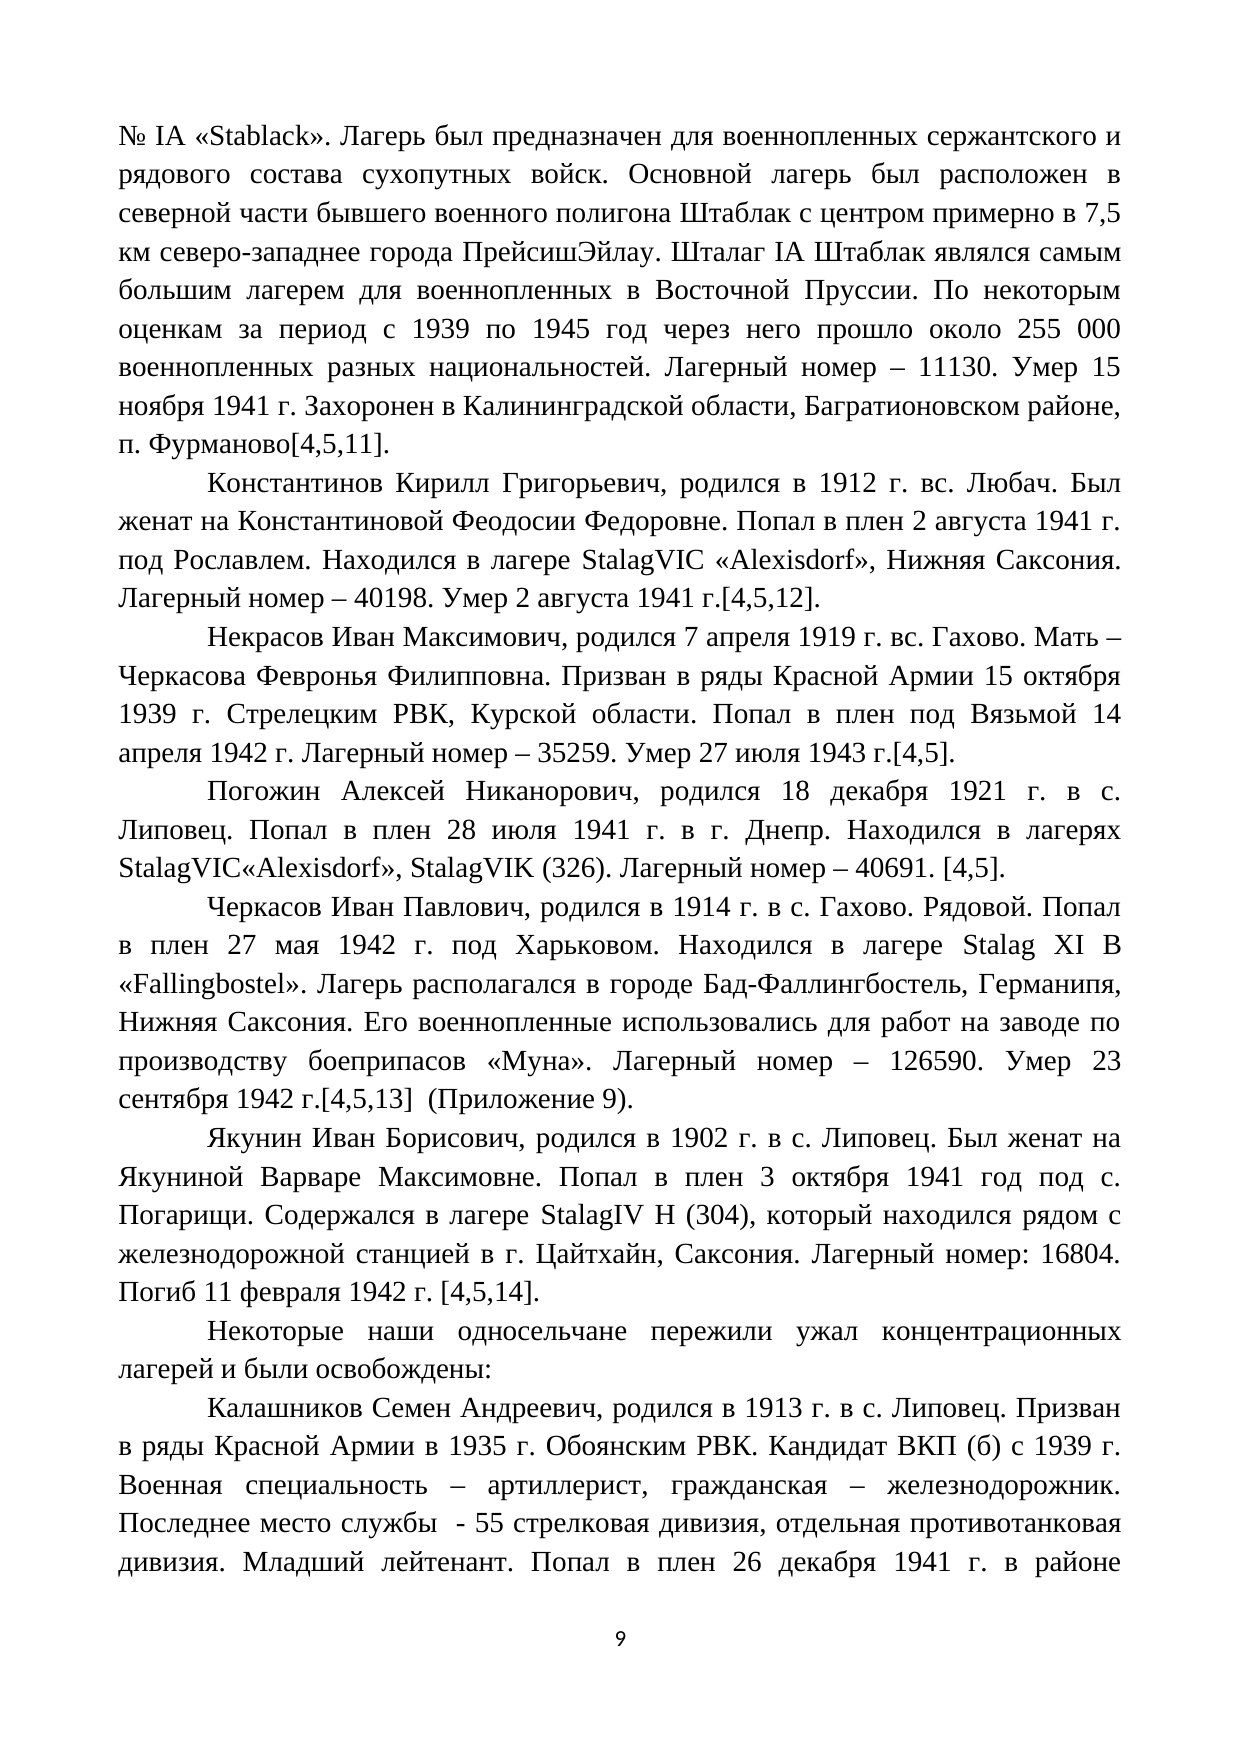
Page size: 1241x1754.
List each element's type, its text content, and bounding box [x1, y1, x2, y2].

text Некрасов Иван Максимович, родился 7 апреля 1919 г. вс. Гахово. Мать – Черкасова Февронья Филипповна. Призван в ряды Красной Армии 15 октября 1939 г. Стрелецким РВК, Курской области. Попал в плен под Вязьмой 14 апреля 1942 г. Лагерный номер – 35259. Умер 27 июля 1943 г.[4,5]. [118, 619, 1122, 768]
text Черкасов Иван Павлович, родился в 1914 г. в с. Гахово. Рядовой. Попал в плен 27 мая 1942 г. под Харьковом. Находился в лагере Stalag ХI В «Fallingbostel». Лагерь располагался в городе Бад-Фаллингбостель, Германипя, Нижняя Саксония. Его военнопленные использовались для работ на заводе по производству боеприпасов «Муна». Лагерный номер – 126590. Умер 23 сентября 1942 г.[4,5,13] (Приложение 9). [118, 889, 1122, 1115]
text Погожин Алексей Никанорович, родился 18 декабря 1921 г. в с. Липовец. Попал в плен 28 июля 1941 г. в г. Днепр. Находился в лагерях StalagVIC«Alexisdorf», StalagVIK (326). Лагерный номер – 40691. [4,5]. [118, 773, 1122, 884]
text Константинов Кирилл Григорьевич, родился в 1912 г. вс. Любач. Был женат на Константиновой Феодосии Федоровне. Попал в плен 2 августа 1941 г. под Рославлем. Находился в лагере StalagVIC «Alexisdorf», Нижняя Саксония. Лагерный номер – 40198. Умер 2 августа 1941 г.[4,5,12]. [118, 465, 1122, 614]
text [118, 118, 1122, 460]
text Якунин Иван Борисович, родился в 1902 г. в с. Липовец. Был женат на Якуниной Варваре Максимовне. Попал в плен 3 октября 1941 год под с. Погарищи. Содержался в лагере StalagIV Н (304), который находился рядом с железнодорожной станцией в г. Цайтхайн, Саксония. Лагерный номер: 16804. Погиб 11 февраля 1942 г. [4,5,14]. [118, 1120, 1122, 1308]
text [118, 1390, 1122, 1578]
text Некоторые наши односельчане пережили ужал концентрационных лагерей и были освобождены: [118, 1313, 1122, 1385]
